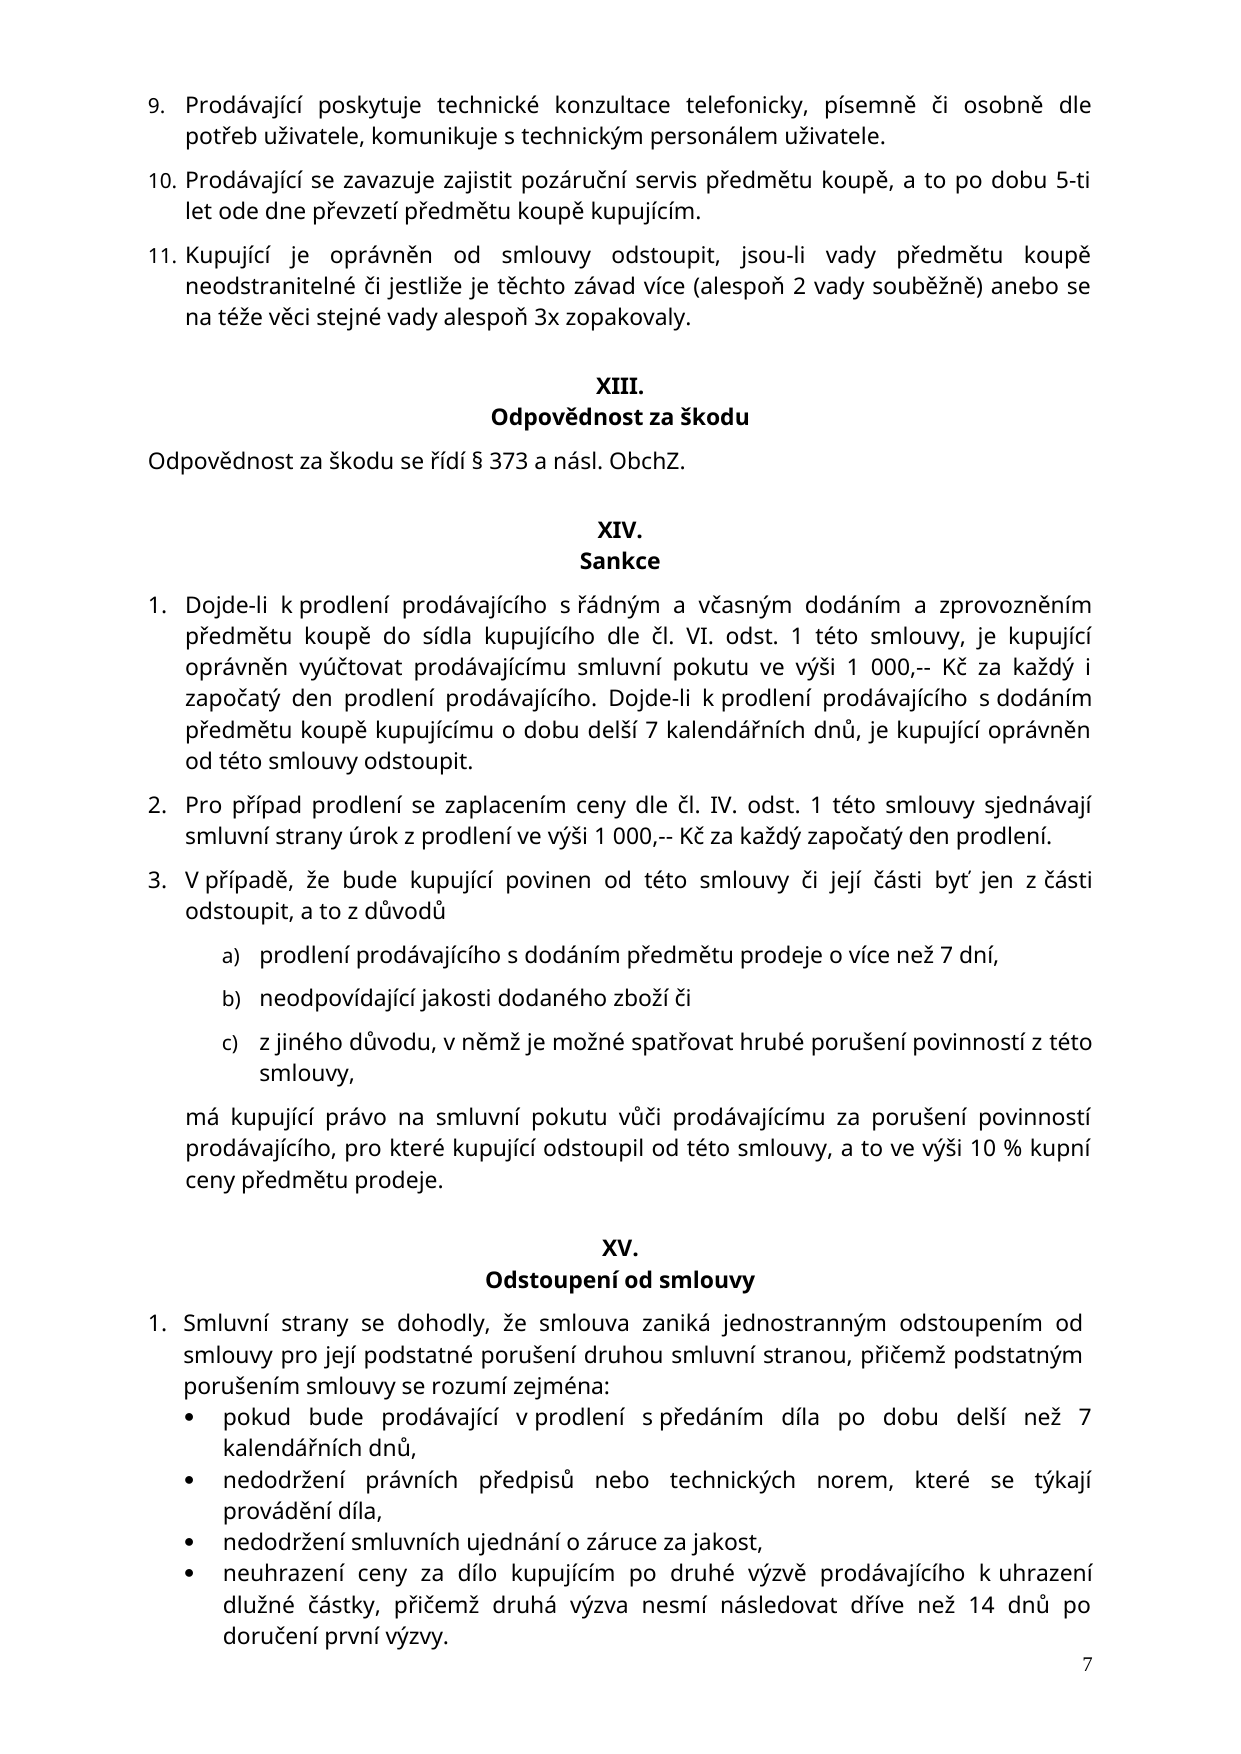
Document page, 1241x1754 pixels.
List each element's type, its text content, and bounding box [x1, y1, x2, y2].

list Kupující je oprávněn od smlouvy odstoupit, jsou-li vady předmětu koupě neodstranitelné či jestliže je těchto závad více (alespoň 2 vady souběžně) anebo se na téže věci stejné vady alespoň 3x zopakovaly. [148, 239, 1092, 332]
text Odpovědnost za škodu se řídí § 373 a násl. ObchZ. [148, 445, 1092, 476]
subtitle Odpovědnost za škodu [148, 401, 1092, 432]
list Prodávající se zavazuje zajistit pozáruční servis předmětu koupě, a to po dobu 5-ti let ode dne převzetí předmětu koupě kupujícím. [148, 164, 1092, 226]
list Smluvní strany se dohodly, že smlouva zaniká jednostranným odstoupením od smlouvy pro její podstatné porušení druhou smluvní stranou, přičemž podstatným porušením smlouvy se rozumí zejména: [148, 1307, 1085, 1401]
list nedodržení smluvních ujednání o záruce za jakost, [185, 1526, 1092, 1557]
list prodlení prodávajícího s dodáním předmětu prodeje o více než 7 dní, [222, 939, 1092, 970]
text má kupující právo na smluvní pokutu vůči prodávajícímu za porušení povinností prodávajícího, pro které kupující odstoupil od této smlouvy, a to ve výši 10 % kupní ceny předmětu prodeje. [185, 1101, 1092, 1195]
text XV. [148, 1232, 1092, 1264]
list Pro případ prodlení se zaplacením ceny dle čl. IV. odst. 1 této smlouvy sjednávají smluvní strany úrok z prodlení ve výši 1 000,-- Kč za každý započatý den prodlení. [148, 789, 1092, 851]
text Odstoupení od smlouvy [148, 1264, 1092, 1295]
list neuhrazení ceny za dílo kupujícím po druhé výzvě prodávajícího k uhrazení dlužné částky, přičemž druhá výzva nesmí následovat dříve než 14 dnů po doručení první výzvy. [185, 1557, 1092, 1651]
list pokud bude prodávající v prodlení s předáním díla po dobu delší než 7 kalendářních dnů, [185, 1401, 1092, 1464]
list Dojde-li k prodlení prodávajícího s řádným a včasným dodáním a zprovozněním předmětu koupě do sídla kupujícího dle čl. VI. odst. 1 této smlouvy, je kupující oprávněn vyúčtovat prodávajícímu smluvní pokutu ve výši 1 000,-- Kč za každý i započatý den prodlení prodávajícího. Dojde-li k prodlení prodávajícího s dodáním předmětu koupě kupujícímu o dobu delší 7 kalendářních dnů, je kupující oprávněn od této smlouvy odstoupit. [148, 589, 1092, 776]
text XIV. [148, 514, 1092, 545]
list Prodávající poskytuje technické konzultace telefonicky, písemně či osobně dle potřeb uživatele, komunikuje s technickým personálem uživatele. [148, 89, 1092, 151]
list z jiného důvodu, v němž je možné spatřovat hrubé porušení povinností z této smlouvy, [222, 1026, 1092, 1089]
list nedodržení právních předpisů nebo technických norem, které se týkají provádění díla, [185, 1464, 1092, 1526]
text Sankce [148, 545, 1092, 576]
list V případě, že bude kupující povinen od této smlouvy či její části byť jen z části odstoupit, a to z důvodů [148, 864, 1092, 926]
subtitle XIII. [148, 370, 1092, 401]
list neodpovídající jakosti dodaného zboží či [222, 982, 1092, 1014]
